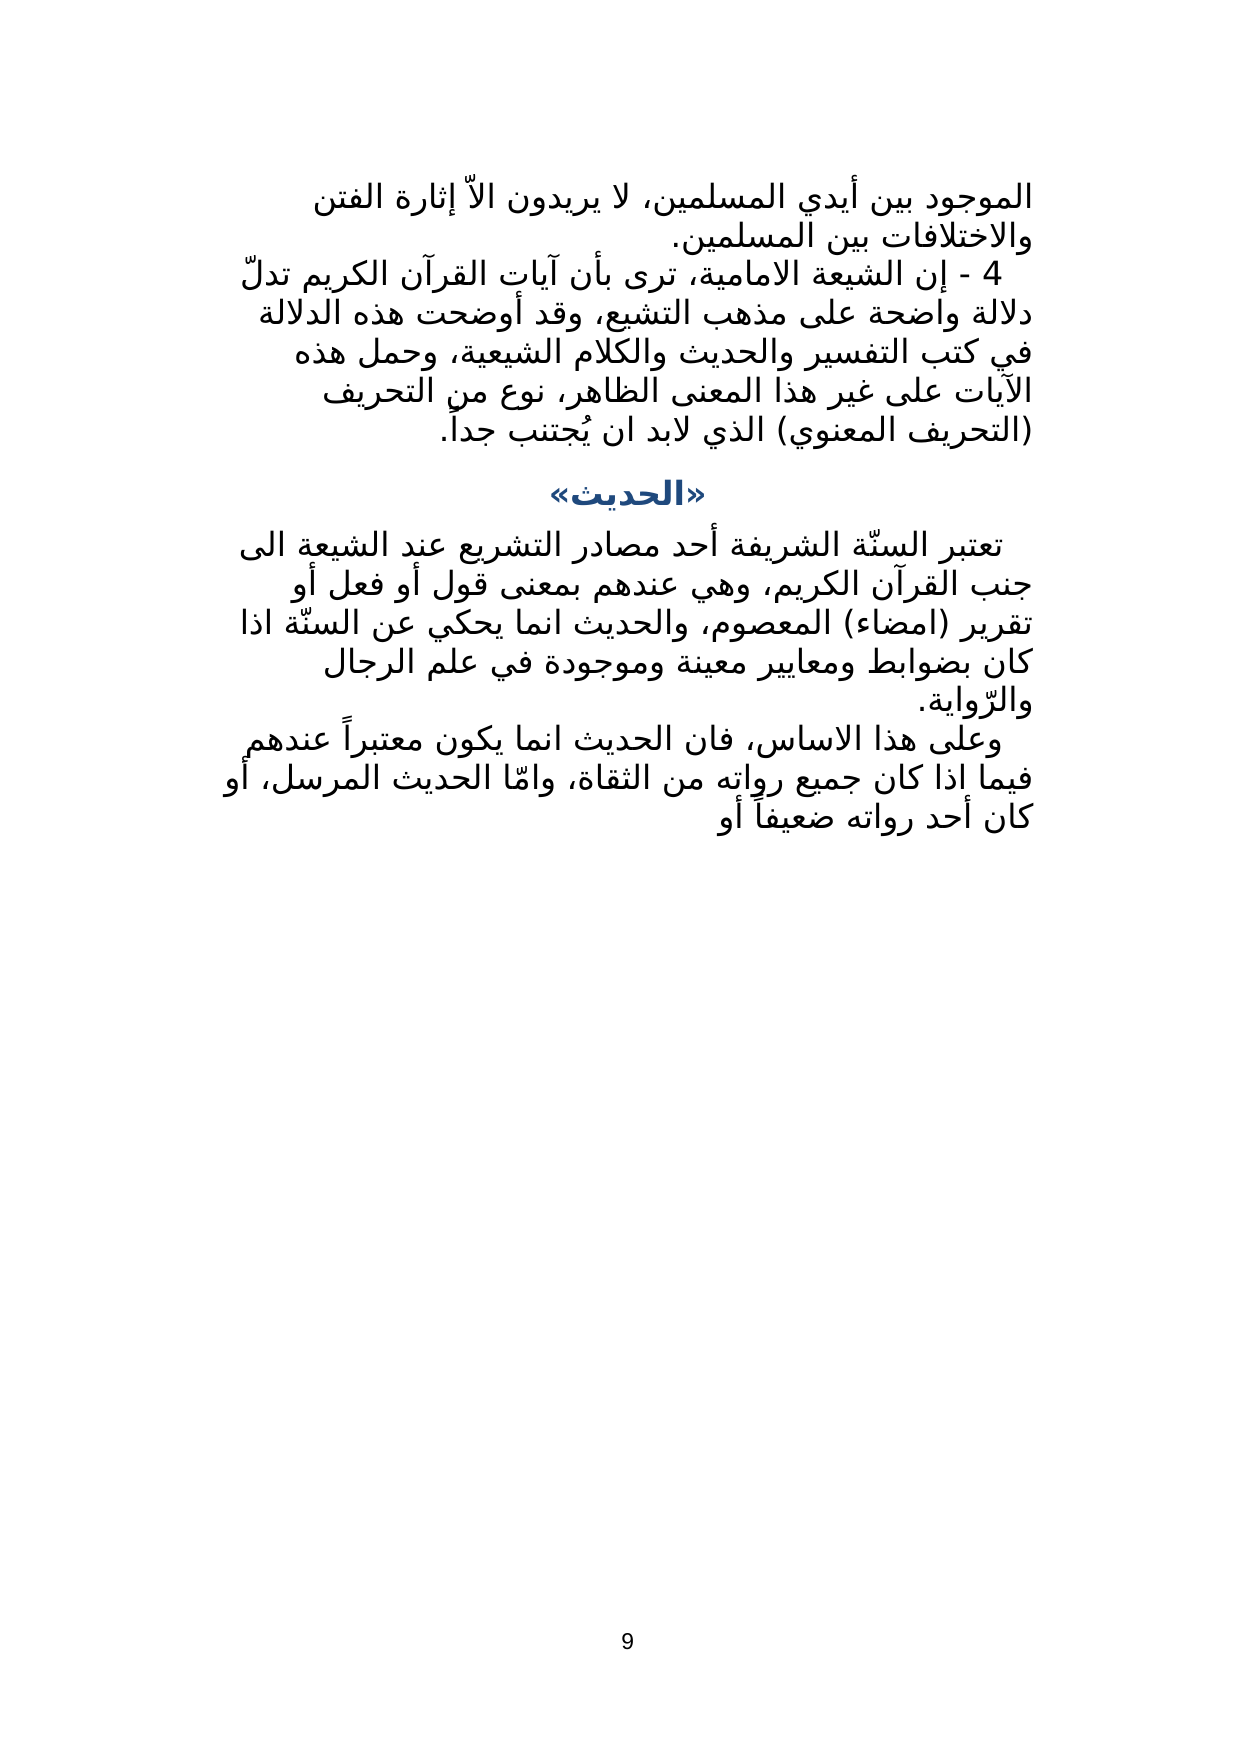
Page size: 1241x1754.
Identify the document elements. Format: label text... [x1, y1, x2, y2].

text وعلى هذا الاساس، فان الحديث انما يكون معتبراً عندهم فيما اذا كان جميع رواته من الثقاة، وامّا الحديث المرسل، أو كان أحد رواته ضعيفاً أو [222, 720, 1033, 836]
text تعتبر السنّة الشريفة أحد مصادر التشريع عند الشيعة الى جنب القرآن الكريم، وهي عندهم بمعنى قول أو فعل أو تقرير (امضاء) المعصوم، والحديث انما يحكي عن السنّة اذا كان بضوابط ومعايير معينة وموجودة في علم الرجال والرّواية. [222, 526, 1033, 720]
subtitle «الحديث» [222, 474, 1033, 513]
text 4 - إن الشيعة الامامية، ترى بأن آيات القرآن الكريم تدلّ دلالة واضحة على مذهب التشيع، وقد أوضحت هذه الدلالة في كتب التفسير والحديث والكلام الشيعية، وحمل هذه الآيات على غير هذا المعنى الظاهر، نوع من التحريف (التحريف المعنوي) الذي لابد ان يُجتنب جداً. [222, 255, 1033, 449]
text الموجود بين أيدي المسلمين، لا يريدون الاّ إثارة الفتن والاختلافات بين المسلمين. [222, 177, 1033, 255]
